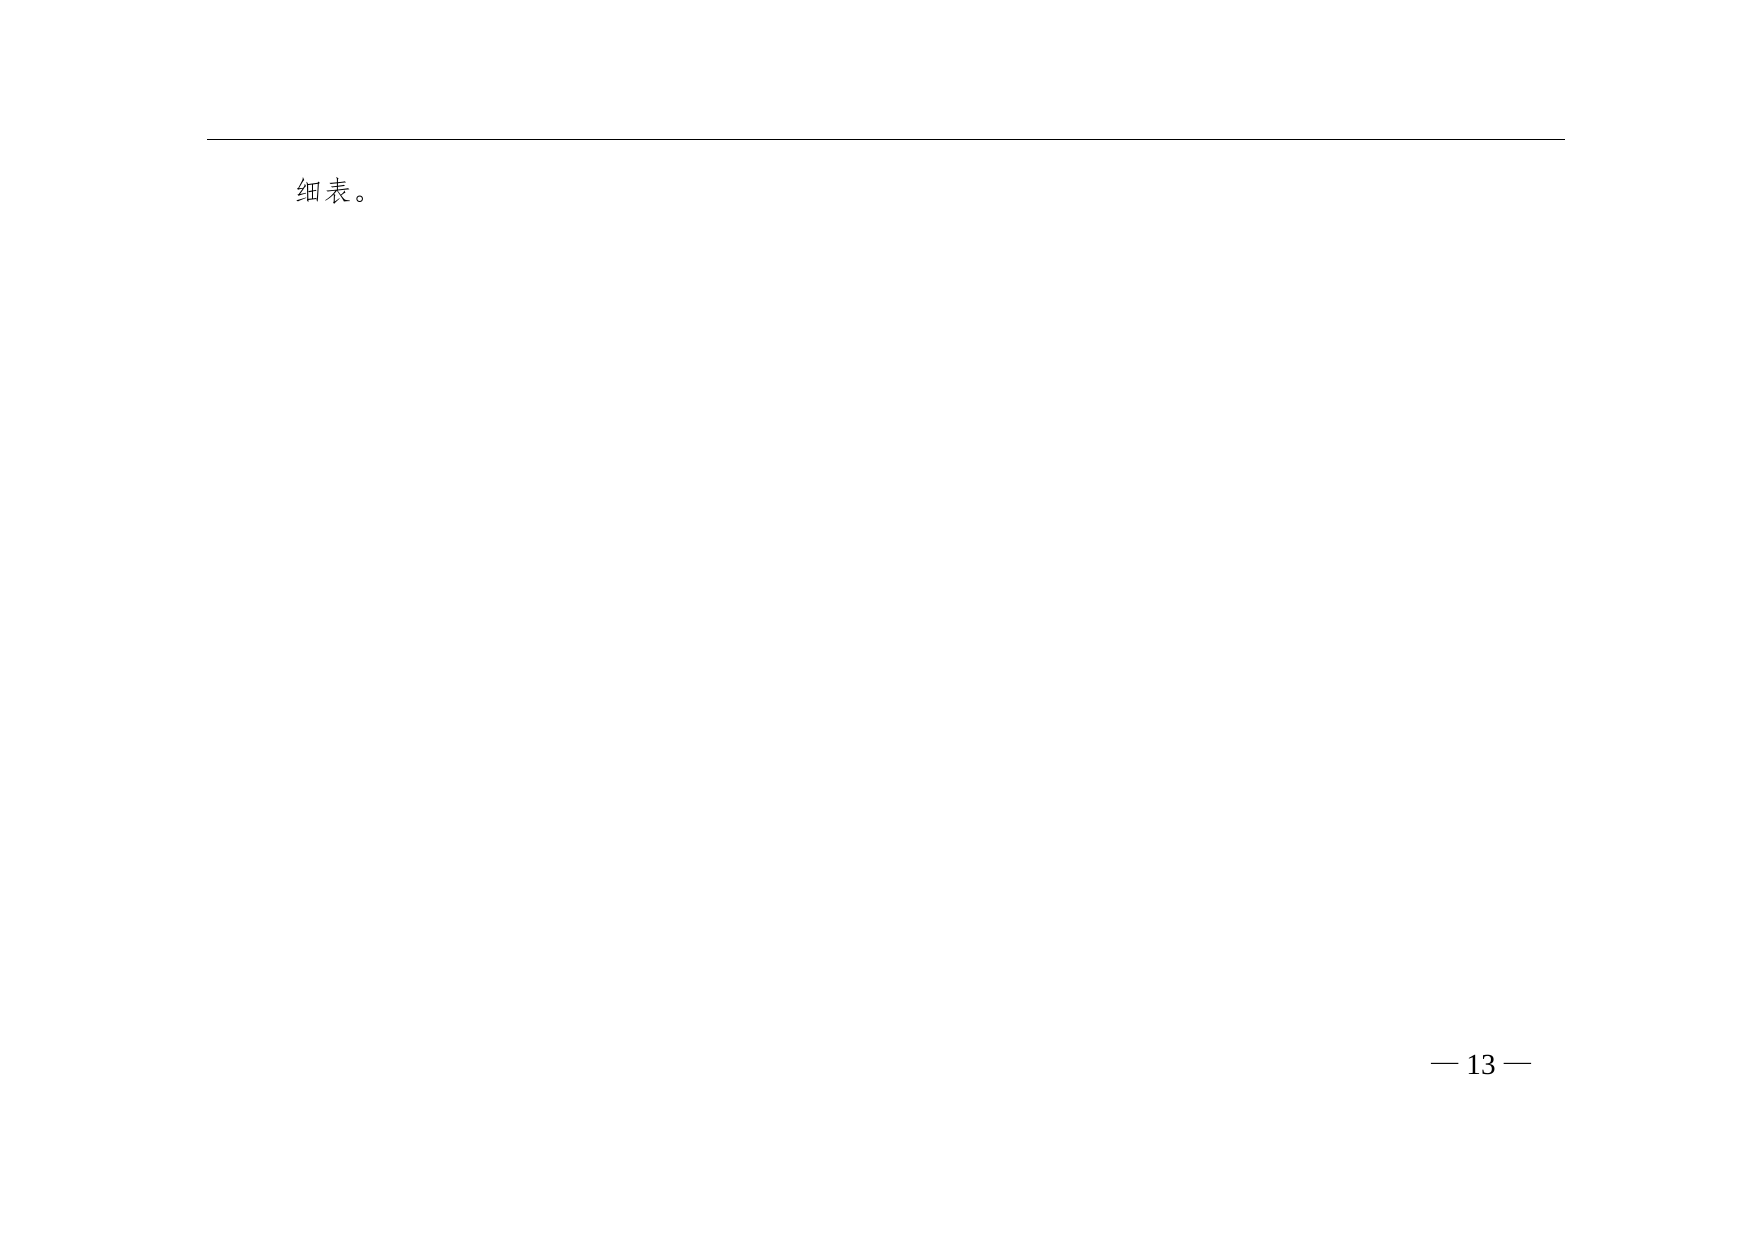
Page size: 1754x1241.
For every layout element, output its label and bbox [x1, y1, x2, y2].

text [294, 159, 1565, 212]
